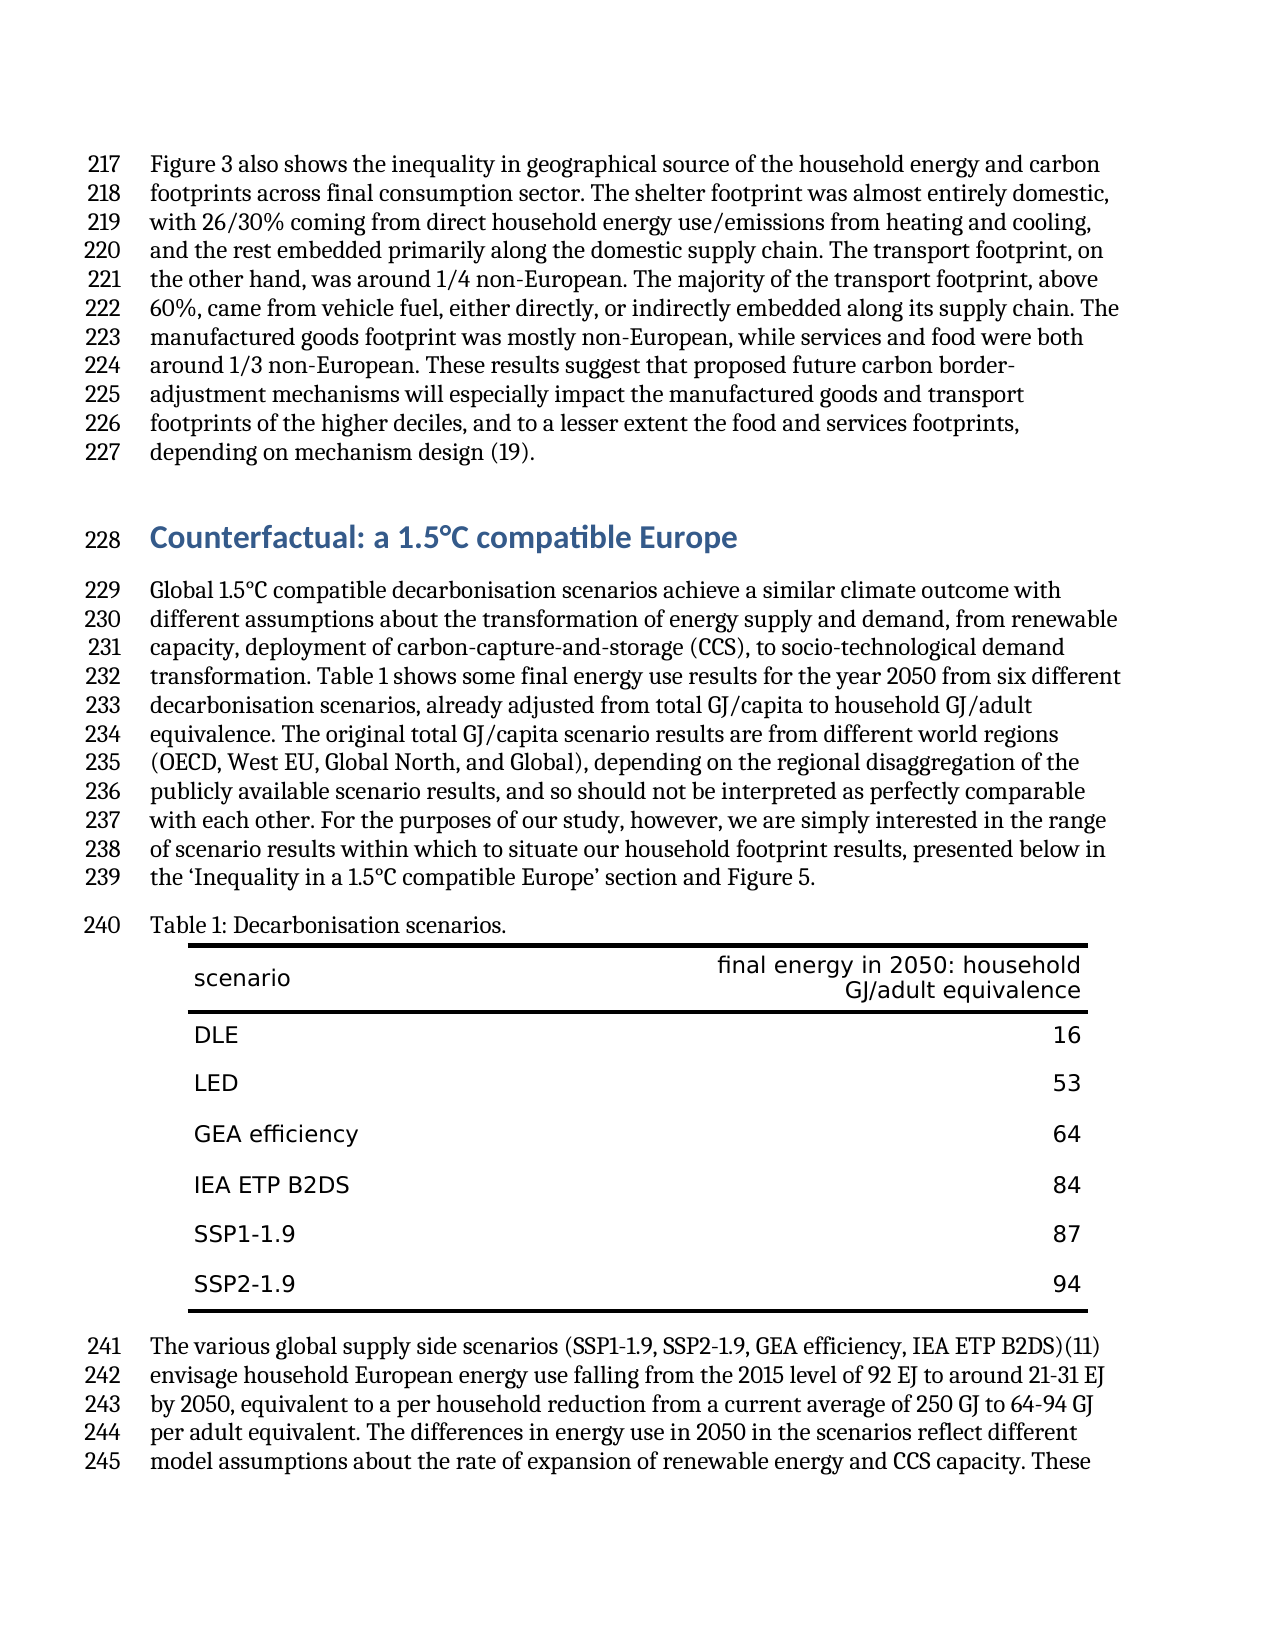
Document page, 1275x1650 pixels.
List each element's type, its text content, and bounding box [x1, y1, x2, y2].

table_cell 64 [638, 1108, 1087, 1162]
text Figure 3 also shows the inequality in geographical source of the household energy and carbon footprints across final consumption sector. The shelter footprint was almost entirely domestic, with 26/30% coming from direct household energy use/emissions from heating and cooling, and the rest embedded primarily along the domestic supply chain. The transport footprint, on the other hand, was around 1/4 non-European. The majority of the transport footprint, above 60%, came from vehicle fuel, either directly, or indirectly embedded along its supply chain. The manufactured goods footprint was mostly non-European, while services and food were both around 1/3 non-European. These results suggest that proposed future carbon border-adjustment mechanisms will especially impact the manufactured goods and transport footprints of the higher deciles, and to a lesser extent the food and services footprints, depending on mechanism design (19). [150, 150, 1125, 466]
table_header scenario [188, 948, 637, 1010]
table_cell 94 [638, 1260, 1087, 1309]
table_cell GEA efficiency [188, 1108, 637, 1162]
text Table 1: Decarbonisation scenarios. [150, 911, 1125, 939]
table_cell IEA ETP B2DS [188, 1162, 637, 1211]
table_cell 53 [638, 1059, 1087, 1108]
text Global 1.5°C compatible decarbonisation scenarios achieve a similar climate outcome with different assumptions about the transformation of energy supply and demand, from renewable capacity, deployment of carbon-capture-and-storage (CCS), to socio-technological demand transformation. Table 1 shows some final energy use results for the year 2050 from six different decarbonisation scenarios, already adjusted from total GJ/capita to household GJ/adult equivalence. The original total GJ/capita scenario results are from different world regions (OECD, West EU, Global North, and Global), depending on the regional disaggregation of the publicly available scenario results, and so should not be interpreted as perfectly comparable with each other. For the purposes of our study, however, we are simply interested in the range of scenario results within which to situate our household footprint results, presented below in the ‘Inequality in a 1.5°C compatible Europe’ section and Figure 5. [150, 576, 1125, 892]
subtitle Counterfactual: a 1.5°C compatible Europe [150, 516, 1125, 557]
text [150, 1332, 1125, 1476]
table_header final energy in 2050: household GJ/adult equivalence [638, 948, 1087, 1010]
table_cell SSP2-1.9 [188, 1260, 637, 1309]
table_cell 16 [638, 1014, 1087, 1059]
table_cell 84 [638, 1162, 1087, 1211]
table_cell DLE [188, 1014, 637, 1059]
table_cell 87 [638, 1211, 1087, 1260]
table_cell SSP1-1.9 [188, 1211, 637, 1260]
table_cell LED [188, 1059, 637, 1108]
